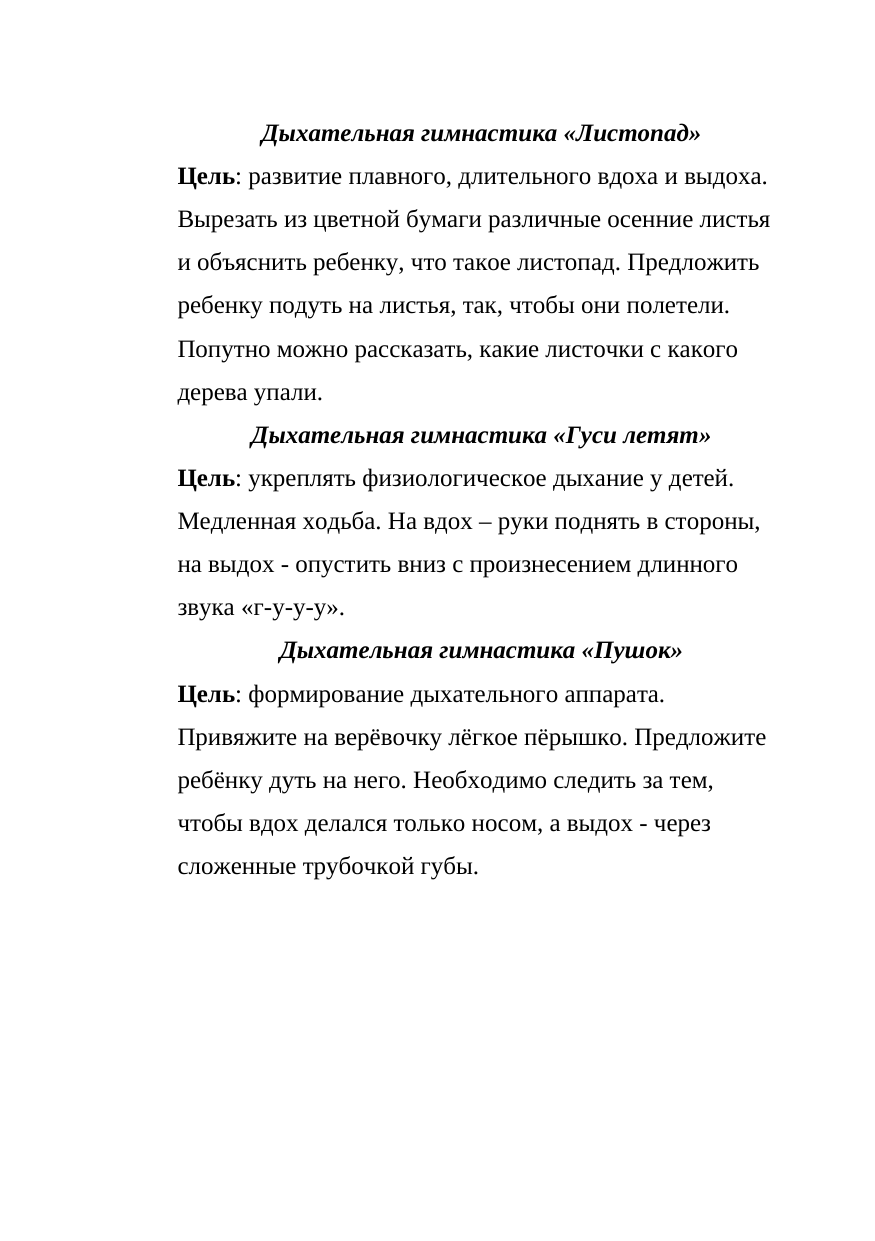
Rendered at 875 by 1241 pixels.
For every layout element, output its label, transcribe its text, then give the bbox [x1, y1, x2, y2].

text Дыхательная гимнастика «Гуси летят» [177, 420, 786, 449]
text Дыхательная гимнастика «Листопад» [177, 118, 786, 147]
text Дыхательная гимнастика «Пушок» [177, 636, 786, 664]
text Медленная ходьба. На вдох – руки поднять в стороны, на выдох - опустить вниз с произнесением длинного звука «г-у-у-у». [177, 506, 786, 621]
text Привяжите на верёвочку лёгкое пёрышко. Предложите ребёнку дуть на него. Необходимо следить за тем, чтобы вдох делался только носом, а выдох - через сложенные трубочкой губы. [177, 722, 786, 880]
text Вырезать из цветной бумаги различные осенние листья и объяснить ребенку, что такое листопад. Предложить ребенку подуть на листья, так, чтобы они полетели. Попутно можно рассказать, какие листочки с какого дерева упали. [177, 204, 786, 406]
text Цель: формирование дыхательного аппарата. [177, 679, 786, 707]
text Цель: развитие плавного, длительного вдоха и выдоха. [177, 161, 786, 190]
text Цель: укреплять физиологическое дыхание у детей. [177, 463, 786, 492]
